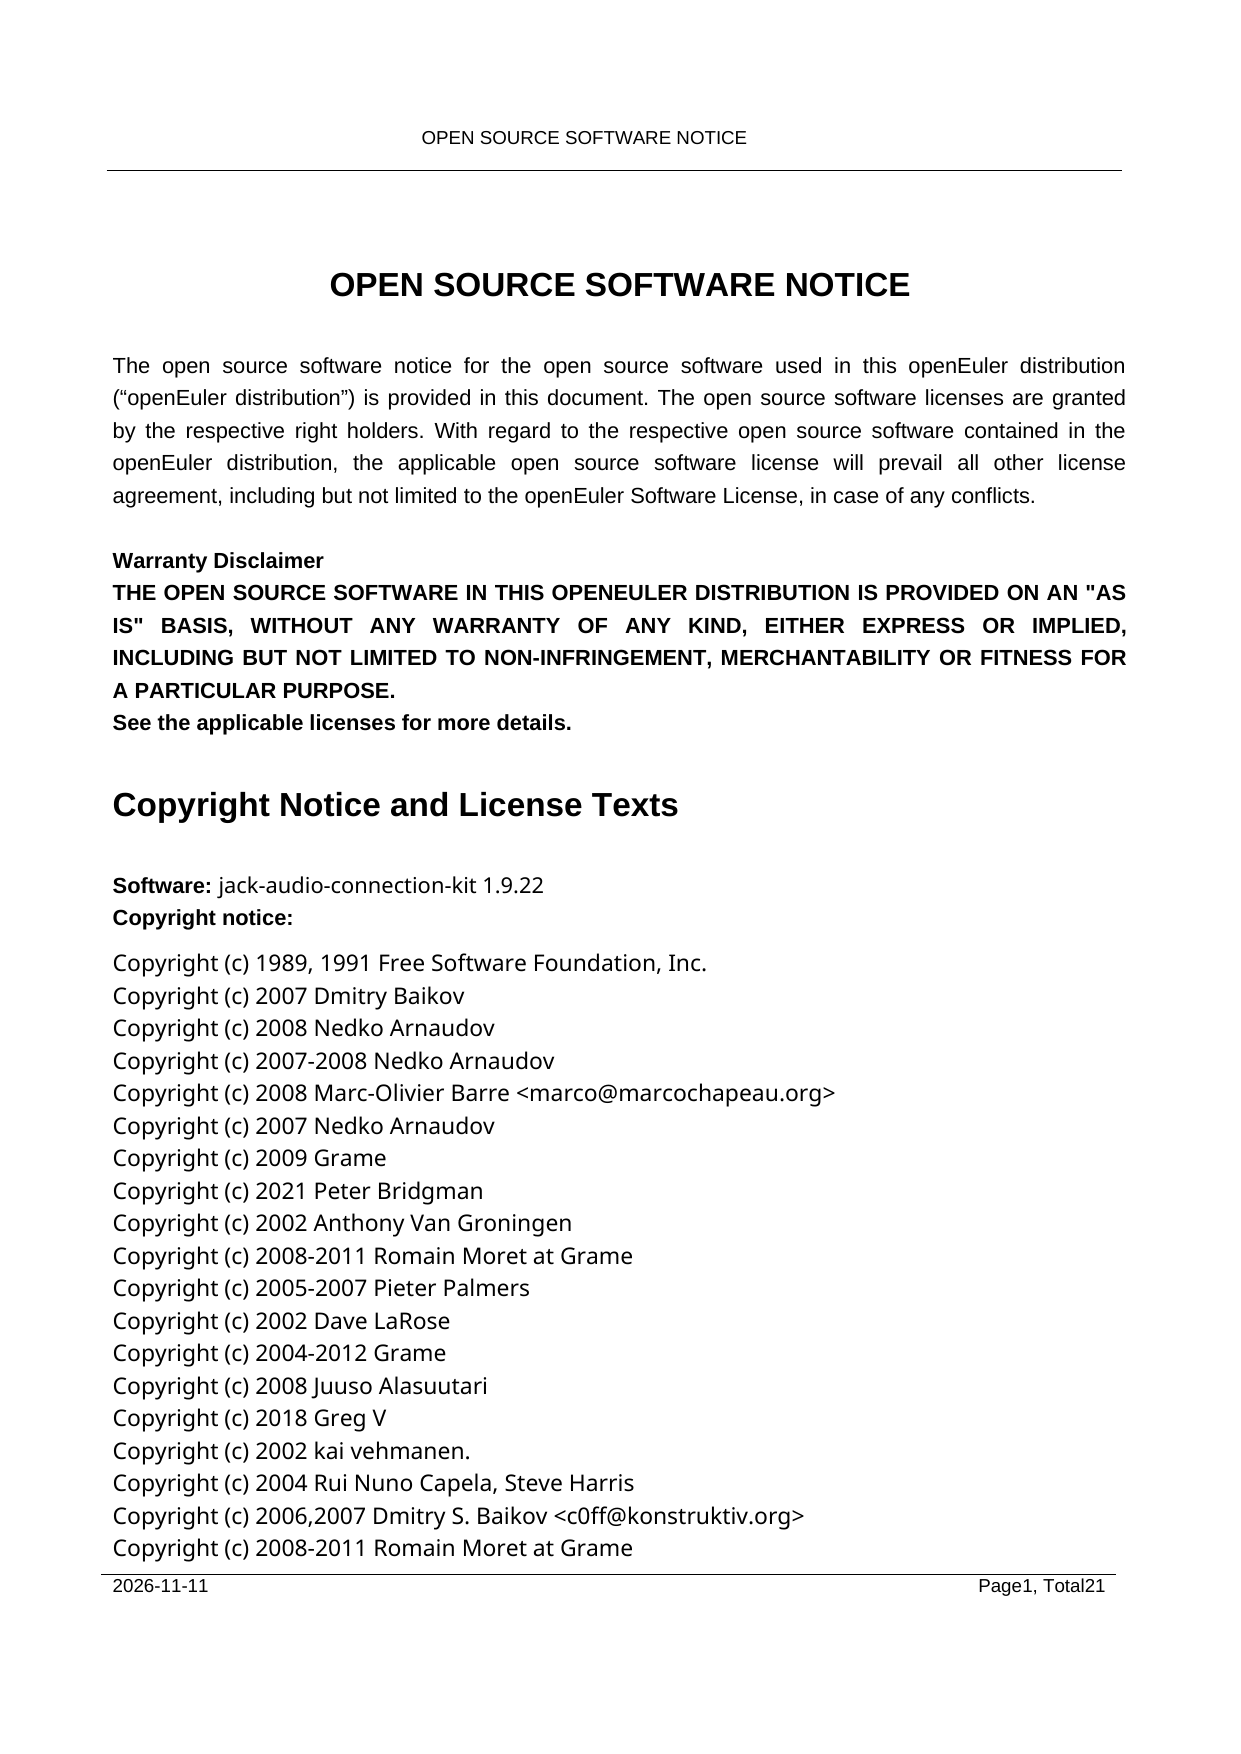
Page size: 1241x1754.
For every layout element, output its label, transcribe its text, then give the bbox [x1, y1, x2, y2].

text Copyright Notice and License Texts [112, 771, 1128, 836]
text THE OPEN SOURCE SOFTWARE IN THIS OPENEULER DISTRIBUTION IS PROVIDED ON AN "AS IS" BASIS, WITHOUT ANY WARRANTY OF ANY KIND, EITHER EXPRESS OR IMPLIED, INCLUDING BUT NOT LIMITED TO NON-INFRINGEMENT, MERCHANTABILITY OR FITNESS FOR A PARTICULAR PURPOSE. See the applicable licenses for more details. [112, 576, 1128, 739]
text Warranty Disclaimer [112, 544, 1128, 576]
text The open source software notice for the open source software used in this openEuler distribution (“openEuler distribution”) is provided in this document. The open source software licenses are granted by the respective right holders. With regard to the respective open source software contained in the openEuler distribution, the applicable open source software license will prevail all other license agreement, including but not limited to the openEuler Software License, in case of any conflicts. [112, 349, 1128, 511]
title Software: jack-audio-connection-kit 1.9.22 [112, 869, 1128, 901]
text Copyright notice: [112, 901, 1128, 934]
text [112, 947, 1128, 1564]
text OPEN SOURCE SOFTWARE NOTICE [112, 251, 1128, 316]
